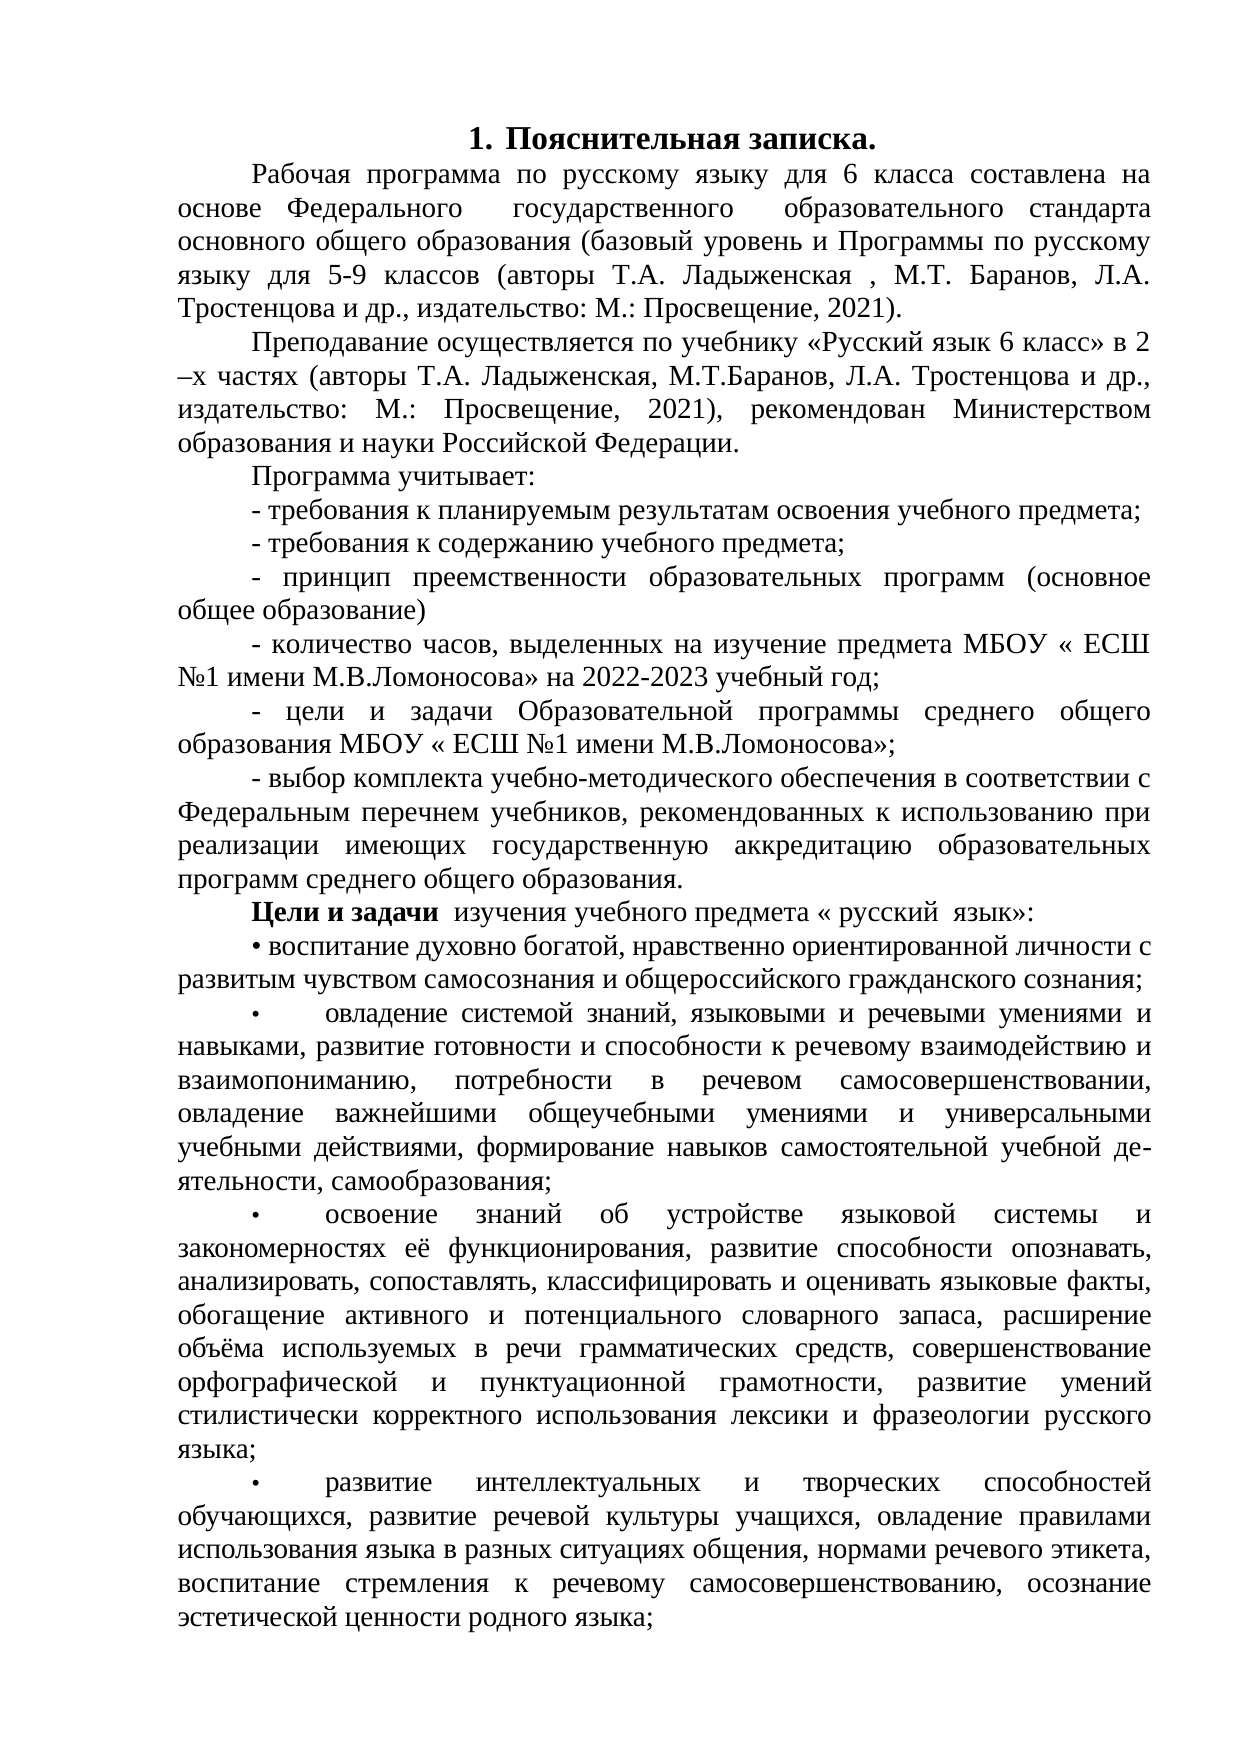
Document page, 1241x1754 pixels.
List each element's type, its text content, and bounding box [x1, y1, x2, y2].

list овладение системой знаний, языковыми и речевыми умениями и навыками, развитие готовности и способности к речевому взаимодействию и взаимопониманию, потребности в речевом самосовершенствовании, овладение важнейшими общеучебными умениями и универсальными учебными действиями, формирование навыков самостоятельной учебной деятельности, самообразования; [177, 995, 1152, 1196]
text Цели и задачи изучения учебного предмета « русский язык»: [177, 894, 1152, 928]
text - цели и задачи Образовательной программы среднего общего образования МБОУ « ЕСШ №1 имени М.В.Ломоносова»; [177, 693, 1152, 760]
list Пояснительная записка. [468, 118, 1152, 156]
text - требования к содержанию учебного предмета; [177, 525, 1152, 559]
text Рабочая программа по русскому языку для 6 класса составлена на основе Федерального государственного образовательного стандарта основного общего образования (базовый уровень и Программы по русскому языку для 5-9 классов (авторы Т.А. Ладыженская , М.Т. Баранов, Л.А. Тростенцова и др., издательство: М.: Просвещение, 2021). [177, 156, 1152, 324]
text • воспитание духовно богатой, нравственно ориентированной личности с развитым чувством самосознания и общероссийского гражданского сознания; [177, 928, 1152, 995]
text - выбор комплекта учебно-методического обеспечения в соответствии с Федеральным перечнем учебников, рекомендованных к использованию при реализации имеющих государственную аккредитацию образовательных программ среднего общего образования. [177, 760, 1152, 894]
list освоение знаний об устройстве языковой системы и закономерностях её функционирования, развитие способности опознавать, анализировать, сопоставлять, классифицировать и оценивать языковые факты, обогащение активного и потенциального словарного запаса, расширение объёма используемых в речи грамматических средств, совершенствование орфографической и пунктуационной грамотности, развитие умений стилистически корректного использования лексики и фразеологии русского языка; [177, 1196, 1152, 1464]
text - требования к планируемым результатам освоения учебного предмета; [177, 492, 1152, 525]
text Программа учитывает: [177, 458, 1152, 492]
list развитие интеллектуальных и творческих способностей обучающихся, развитие речевой культуры учащихся, овладение правилами использования языка в разных ситуациях общения, нормами речевого этикета, воспитание стремления к речевому самосовершенствованию, осознание эстетической ценности родного языка; [177, 1464, 1152, 1632]
text - принцип преемственности образовательных программ (основное общее образование) [177, 559, 1152, 626]
text - количество часов, выделенных на изучение предмета МБОУ « ЕСШ №1 имени М.В.Ломоносова» на 2022-2023 учебный год; [177, 626, 1152, 693]
text Преподавание осуществляется по учебнику «Русский язык 6 класс» в 2 –х частях (авторы Т.А. Ладыженская, М.Т.Баранов, Л.А. Тростенцова и др., издательство: М.: Просвещение, 2021), рекомендован Министерством образования и науки Российской Федерации. [177, 324, 1152, 458]
